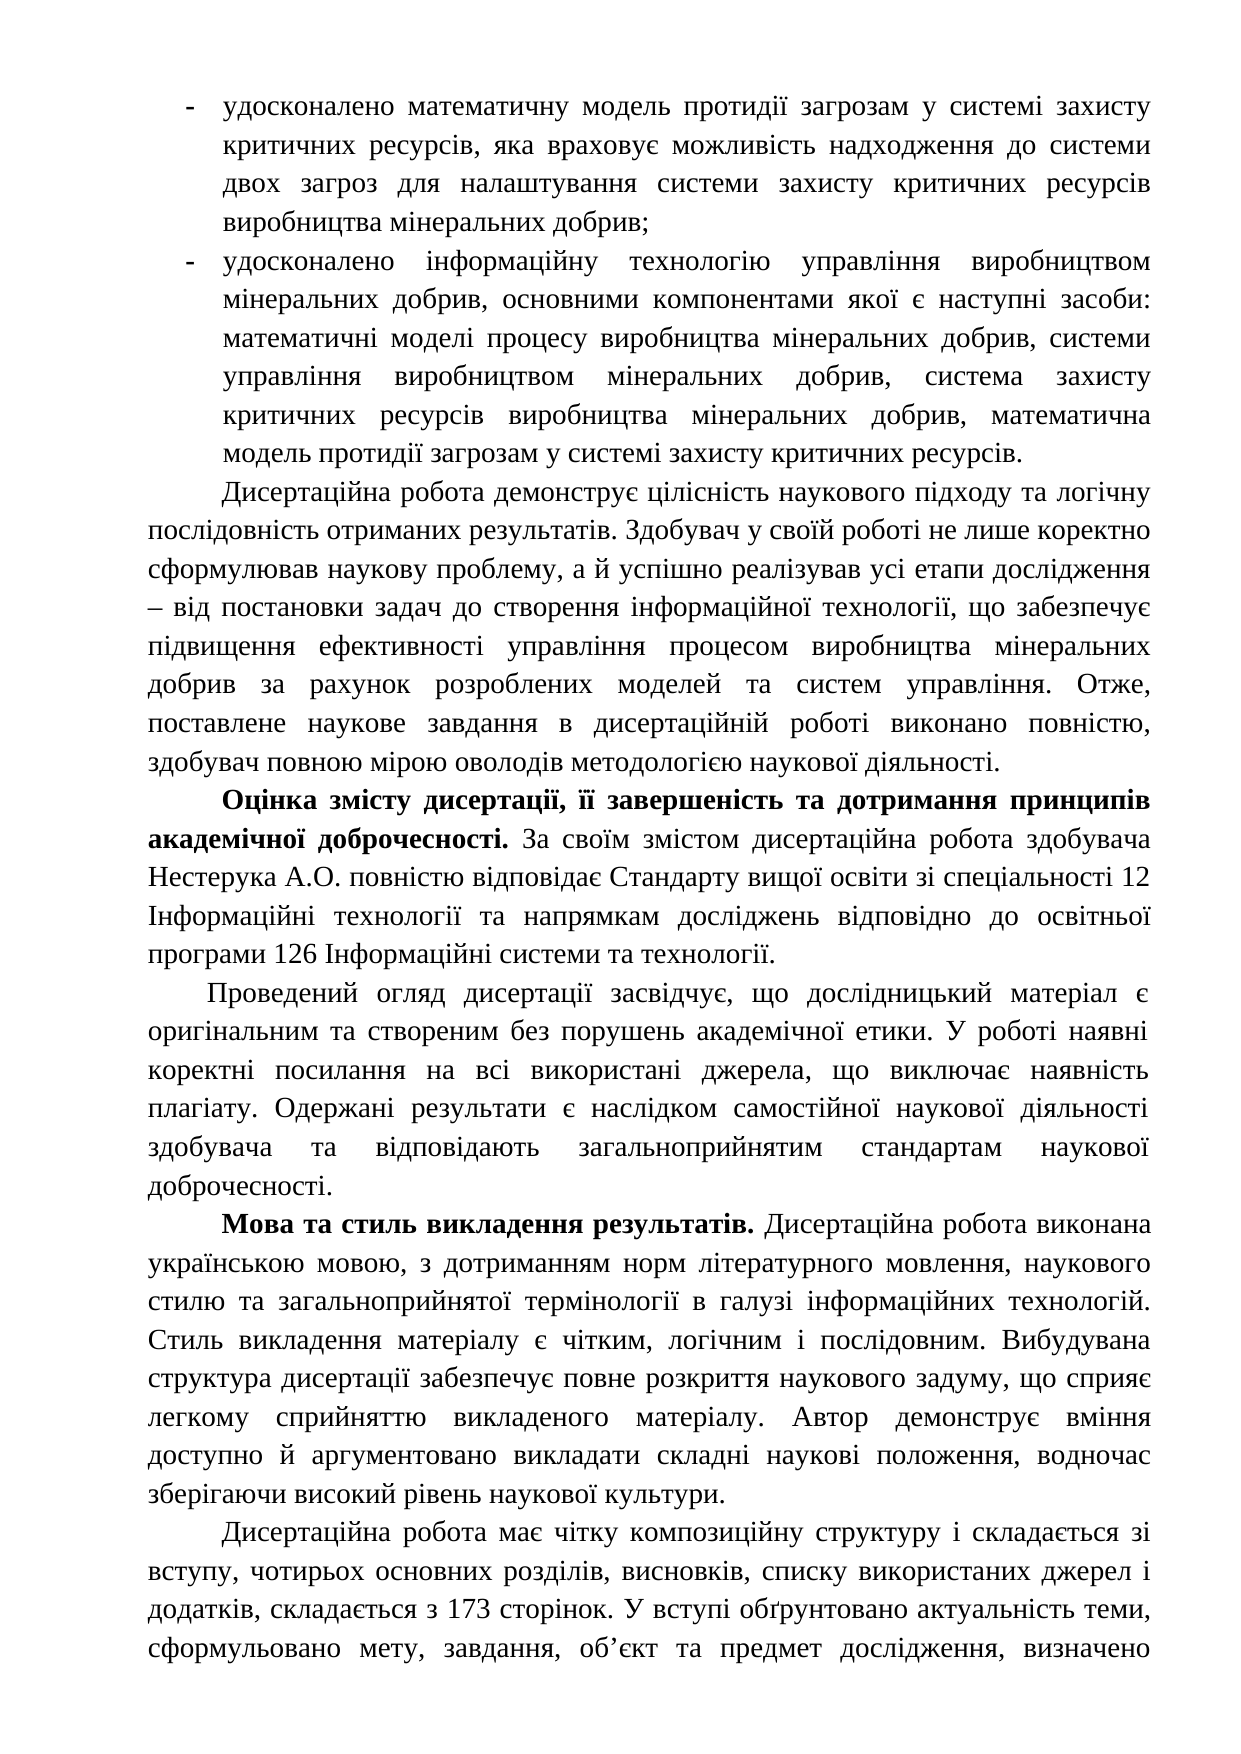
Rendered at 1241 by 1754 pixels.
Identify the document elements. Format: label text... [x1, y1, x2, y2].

list удосконалено математичну модель протидії загрозам у системі захисту критичних ресурсів, яка враховує можливість надходження до системи двох загроз для налаштування системи захисту критичних ресурсів виробництва мінеральних добрив; [185, 88, 1152, 238]
list удосконалено інформаційну технологію управління виробництвом мінеральних добрив, основними компонентами якої є наступні засоби: математичні моделі процесу виробництва мінеральних добрив, системи управління виробництвом мінеральних добрив, система захисту критичних ресурсів виробництва мінеральних добрив, математична модель протидії загрозам у системі захисту критичних ресурсів. [185, 243, 1152, 469]
text Проведений огляд дисертації засвідчує, що дослідницький матеріал є оригінальним та створеним без порушень академічної етики. У роботі наявні коректні посилання на всі використані джерела, що виключає наявність плагіату. Одержані результати є наслідком самостійної наукової діяльності здобувача та відповідають загальноприйнятим стандартам наукової доброчесності. [148, 975, 1149, 1201]
text Мова та стиль викладення результатів. Дисертаційна робота виконана українською мовою, з дотриманням норм літературного мовлення, наукового стилю та загальноприйнятої термінології в галузі інформаційних технологій. Стиль викладення матеріалу є чітким, логічним і послідовним. Вибудувана структура дисертації забезпечує повне розкриття наукового задуму, що сприяє легкому сприйняттю викладеного матеріалу. Автор демонструє вміння доступно й аргументовано викладати складні наукові положення, водночас зберігаючи високий рівень наукової культури. [148, 1206, 1152, 1509]
text Оцінка змісту дисертації, її завершеність та дотримання принципів академічної доброчесності. За своїм змістом дисертаційна робота здобувача Нестерука А.О. повністю відповідає Стандарту вищої освіти зі спеціальності 12 Інформаційні технології та напрямкам досліджень відповідно до освітньої програми 126 Інформаційні системи та технології. [148, 782, 1152, 970]
text Дисертаційна робота демонструє цілісність наукового підходу та логічну послідовність отриманих результатів. Здобувач у своїй роботі не лише коректно сформулював наукову проблему, а й успішно реалізував усі етапи дослідження – від постановки задач до створення інформаційної технології, що забезпечує підвищення ефективності управління процесом виробництва мінеральних добрив за рахунок розроблених моделей та систем управління. Отже, поставлене наукове завдання в дисертаційній роботі виконано повністю, здобувач повною мірою оволодів методологією наукової діяльності. [148, 474, 1152, 777]
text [148, 1514, 1152, 1664]
